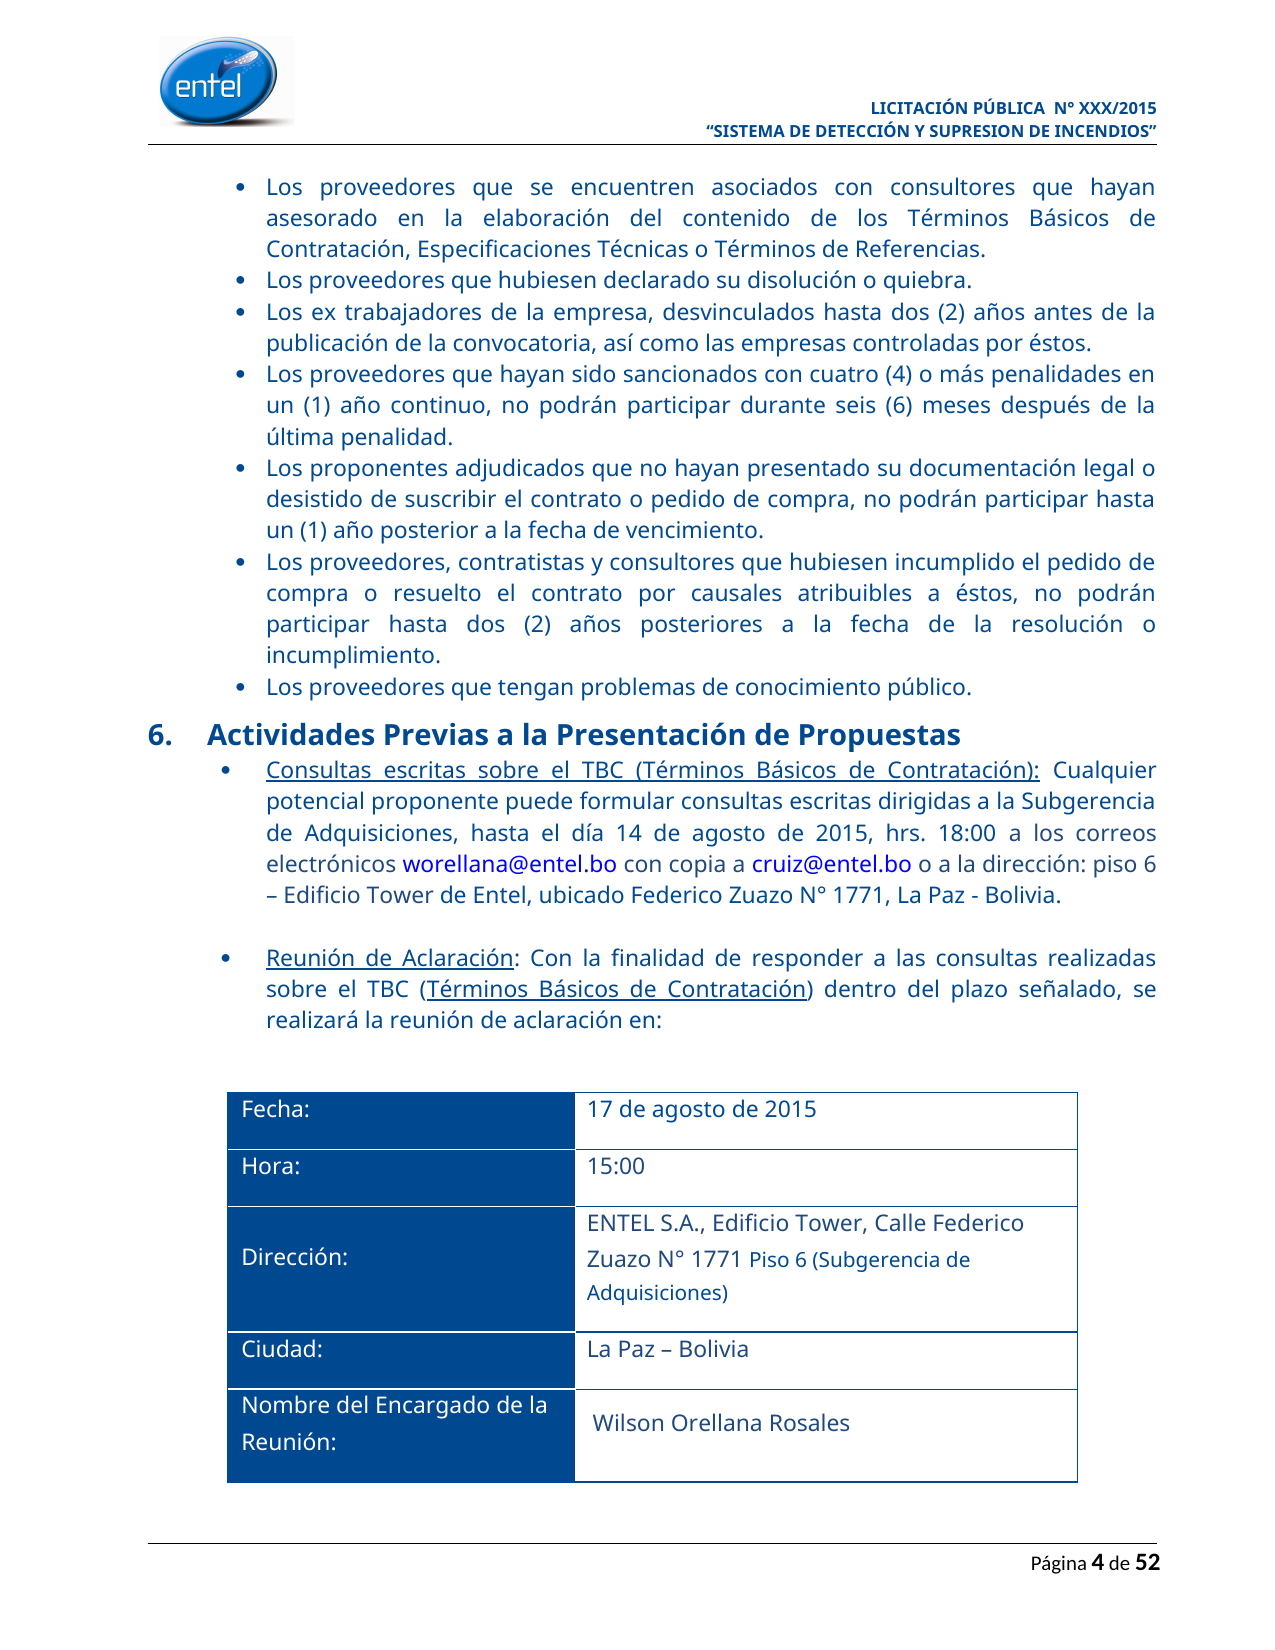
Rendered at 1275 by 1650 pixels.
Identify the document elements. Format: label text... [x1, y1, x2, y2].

list Los proveedores, contratistas y consultores que hubiesen incumplido el pedido de compra o resuelto el contrato por causales atribuibles a éstos, no podrán participar hasta dos (2) años posteriores a la fecha de la resolución o incumplimiento. [236, 546, 1157, 671]
table_cell Nombre del Encargado de la Reunión: [228, 1390, 575, 1481]
table_cell Hora: [228, 1150, 575, 1206]
list Reunión de Aclaración: Con la finalidad de responder a las consultas realizadas sobre el TBC (Términos Básicos de Contratación) dentro del plazo señalado, se realizará la reunión de aclaración en: [222, 941, 1157, 1035]
list Los proponentes adjudicados que no hayan presentado su documentación legal o desistido de suscribir el contrato o pedido de compra, no podrán participar hasta un (1) año posterior a la fecha de vencimiento. [236, 452, 1157, 546]
picture [159, 36, 295, 127]
list Los proveedores que se encuentren asociados con consultores que hayan asesorado en la elaboración del contenido de los Términos Básicos de Contratación, Especificaciones Técnicas o Términos de Referencias. [236, 171, 1157, 264]
table_cell Ciudad: [228, 1333, 575, 1388]
table_header Fecha: [228, 1093, 575, 1149]
list Los proveedores que tengan problemas de conocimiento público. [236, 671, 1157, 702]
list Consultas escritas sobre el TBC (Términos Básicos de Contratación): Cualquier potencial proponente puede formular consultas escritas dirigidas a la Subgerencia de Adquisiciones, hasta el día 14 de agosto de 2015, hrs. 18:00 a los correos electrónicos worellana@entel.bo con copia a cruiz@entel.bo o a la dirección: piso 6 – Edificio Tower de Entel, ubicado Federico Zuazo N° 1771, La Paz - Bolivia. [222, 754, 1157, 910]
table_cell Wilson Orellana Rosales [576, 1390, 1077, 1481]
list Los proveedores que hayan sido sancionados con cuatro (4) o más penalidades en un (1) año continuo, no podrán participar durante seis (6) meses después de la última penalidad. [236, 358, 1157, 452]
table_cell ENTEL S.A., Edificio Tower, Calle Federico Zuazo N° 1771 Piso 6 (Subgerencia de Adquisiciones) [576, 1207, 1077, 1331]
table_cell La Paz – Bolivia [576, 1333, 1077, 1388]
list Actividades Previas a la Presentación de Propuestas [148, 714, 1157, 754]
list Los ex trabajadores de la empresa, desvinculados hasta dos (2) años antes de la publicación de la convocatoria, así como las empresas controladas por éstos. [236, 296, 1157, 358]
table_header 17 de agosto de 2015 [576, 1093, 1077, 1149]
table_cell Dirección: [228, 1207, 575, 1331]
table_cell 15:00 [576, 1150, 1077, 1206]
list Los proveedores que hubiesen declarado su disolución o quiebra. [236, 264, 1157, 296]
